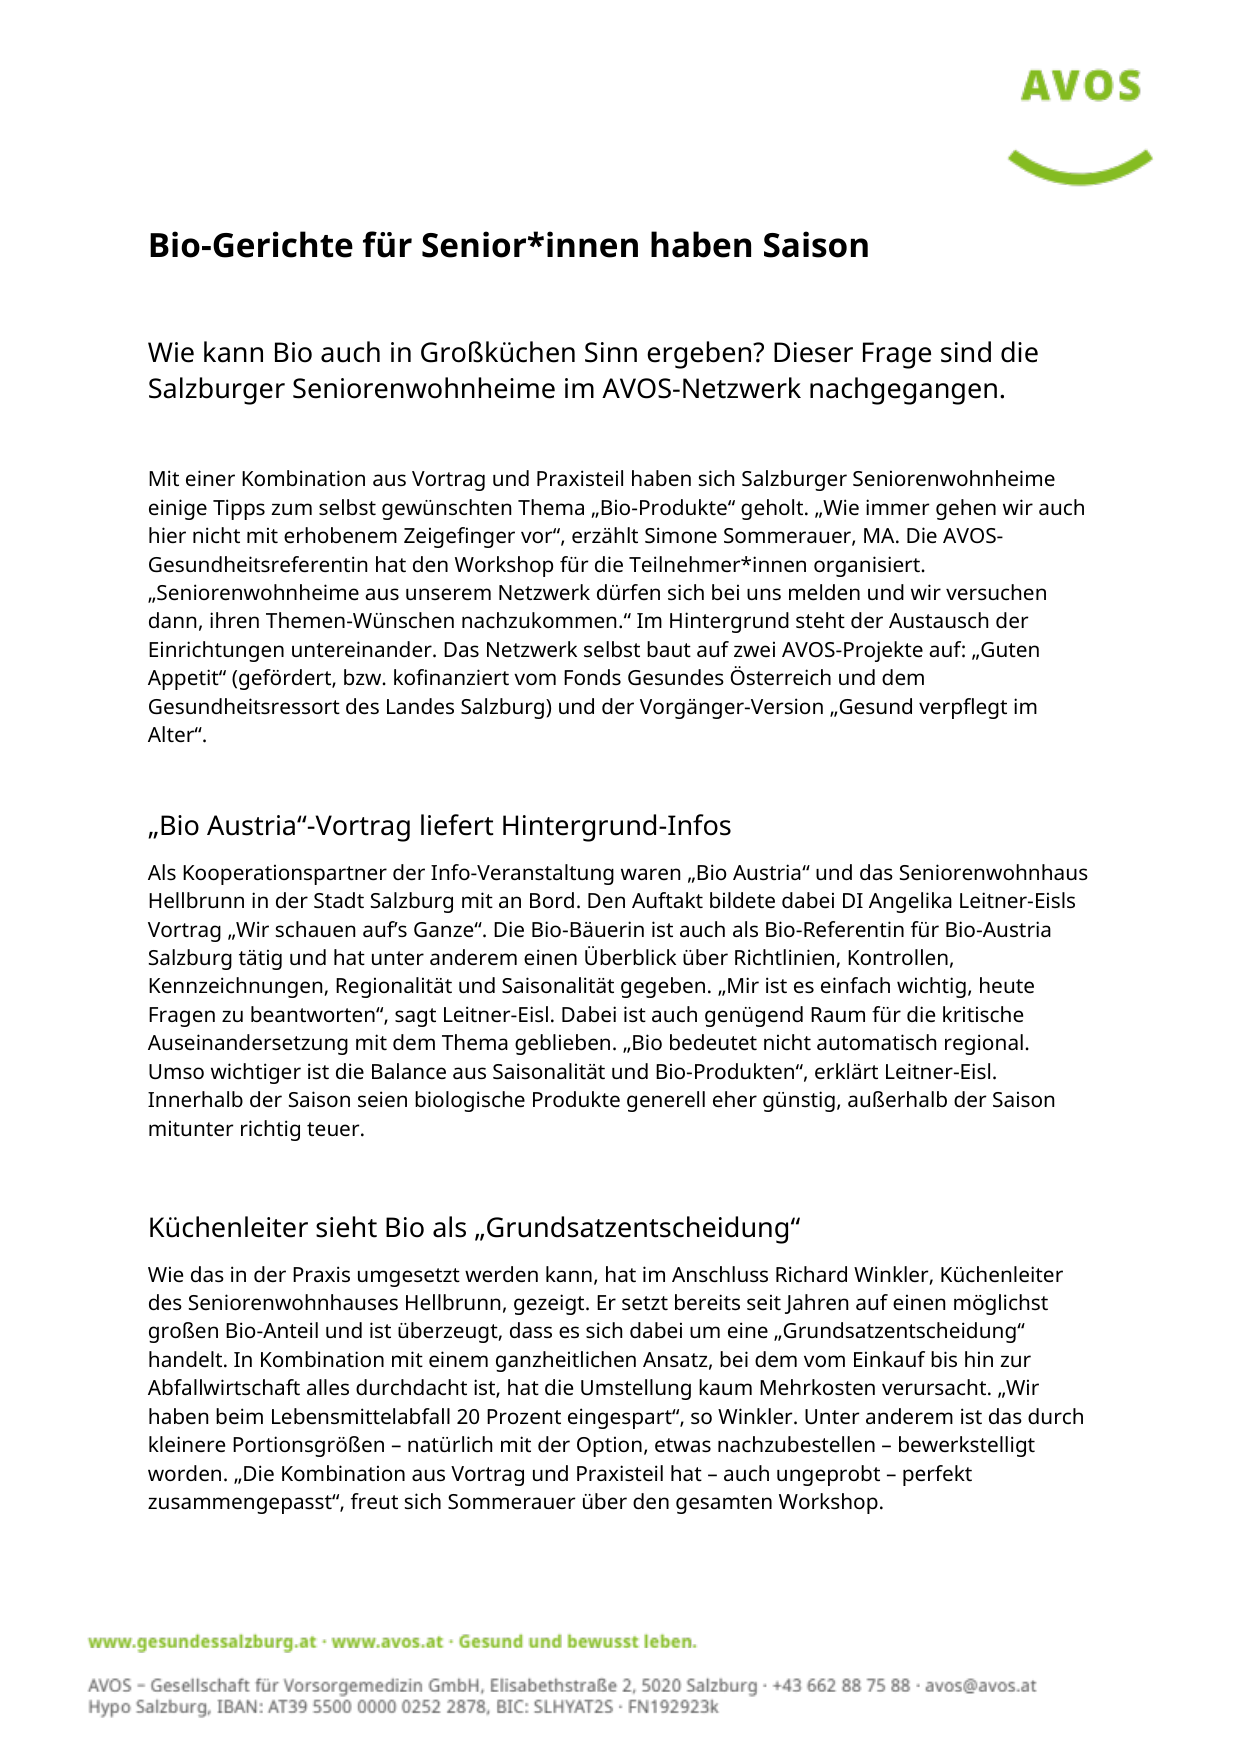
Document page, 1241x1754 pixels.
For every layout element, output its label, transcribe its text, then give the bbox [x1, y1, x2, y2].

text Wie das in der Praxis umgesetzt werden kann, hat im Anschluss Richard Winkler, Küchenleiter des Seniorenwohnhauses Hellbrunn, gezeigt. Er setzt bereits seit Jahren auf einen möglichst großen Bio-Anteil und ist überzeugt, dass es sich dabei um eine „Grundsatzentscheidung“ handelt. In Kombination mit einem ganzheitlichen Ansatz, bei dem vom Einkauf bis hin zur Abfallwirtschaft alles durchdacht ist, hat die Umstellung kaum Mehrkosten verursacht. „Wir haben beim Lebensmittelabfall 20 Prozent eingespart“, so Winkler. Unter anderem ist das durch kleinere Portionsgrößen – natürlich mit der Option, etwas nachzubestellen – bewerkstelligt worden. „Die Kombination aus Vortrag und Praxisteil hat – auch ungeprobt – perfekt zusammengepasst“, freut sich Sommerauer über den gesamten Workshop. [148, 1260, 1093, 1516]
text Wie kann Bio auch in Großküchen Sinn ergeben? Dieser Frage sind die Salzburger Seniorenwohnheime im AVOS-Netzwerk nachgegangen. [148, 333, 1093, 407]
text Als Kooperationspartner der Info-Veranstaltung waren „Bio Austria“ und das Seniorenwohnhaus Hellbrunn in der Stadt Salzburg mit an Bord. Den Auftakt bildete dabei DI Angelika Leitner-Eisls Vortrag „Wir schauen auf’s Ganze“. Die Bio-Bäuerin ist auch als Bio-Referentin für Bio-Austria Salzburg tätig und hat unter anderem einen Überblick über Richtlinien, Kontrollen, Kennzeichnungen, Regionalität und Saisonalität gegeben. „Mir ist es einfach wichtig, heute Fragen zu beantworten“, sagt Leitner-Eisl. Dabei ist auch genügend Raum für die kritische Auseinandersetzung mit dem Thema geblieben. „Bio bedeutet nicht automatisch regional. Umso wichtiger ist die Balance aus Saisonalität und Bio-Produkten“, erklärt Leitner-Eisl. Innerhalb der Saison seien biologische Produkte generell eher günstig, außerhalb der Saison mitunter richtig teuer. [148, 858, 1093, 1142]
text Küchenleiter sieht Bio als „Grundsatzentscheidung“ [148, 1208, 1093, 1245]
text Mit einer Kombination aus Vortrag und Praxisteil haben sich Salzburger Seniorenwohnheime einige Tipps zum selbst gewünschten Thema „Bio-Produkte“ geholt. „Wie immer gehen wir auch hier nicht mit erhobenem Zeigefinger vor“, erzählt Simone Sommerauer, MA. Die AVOS-Gesundheitsreferentin hat den Workshop für die Teilnehmer*innen organisiert. „Seniorenwohnheime aus unserem Netzwerk dürfen sich bei uns melden und wir versuchen dann, ihren Themen-Wünschen nachzukommen.“ Im Hintergrund steht der Austausch der Einrichtungen untereinander. Das Netzwerk selbst baut auf zwei AVOS-Projekte auf: „Guten Appetit“ (gefördert, bzw. kofinanziert vom Fonds Gesundes Österreich und dem Gesundheitsressort des Landes Salzburg) und der Vorgänger-Version „Gesund verpflegt im Alter“. [148, 464, 1093, 749]
text „Bio Austria“-Vortrag liefert Hintergrund-Infos [148, 806, 1093, 843]
subtitle Bio-Gerichte für Senior*innen haben Saison [148, 222, 1093, 267]
